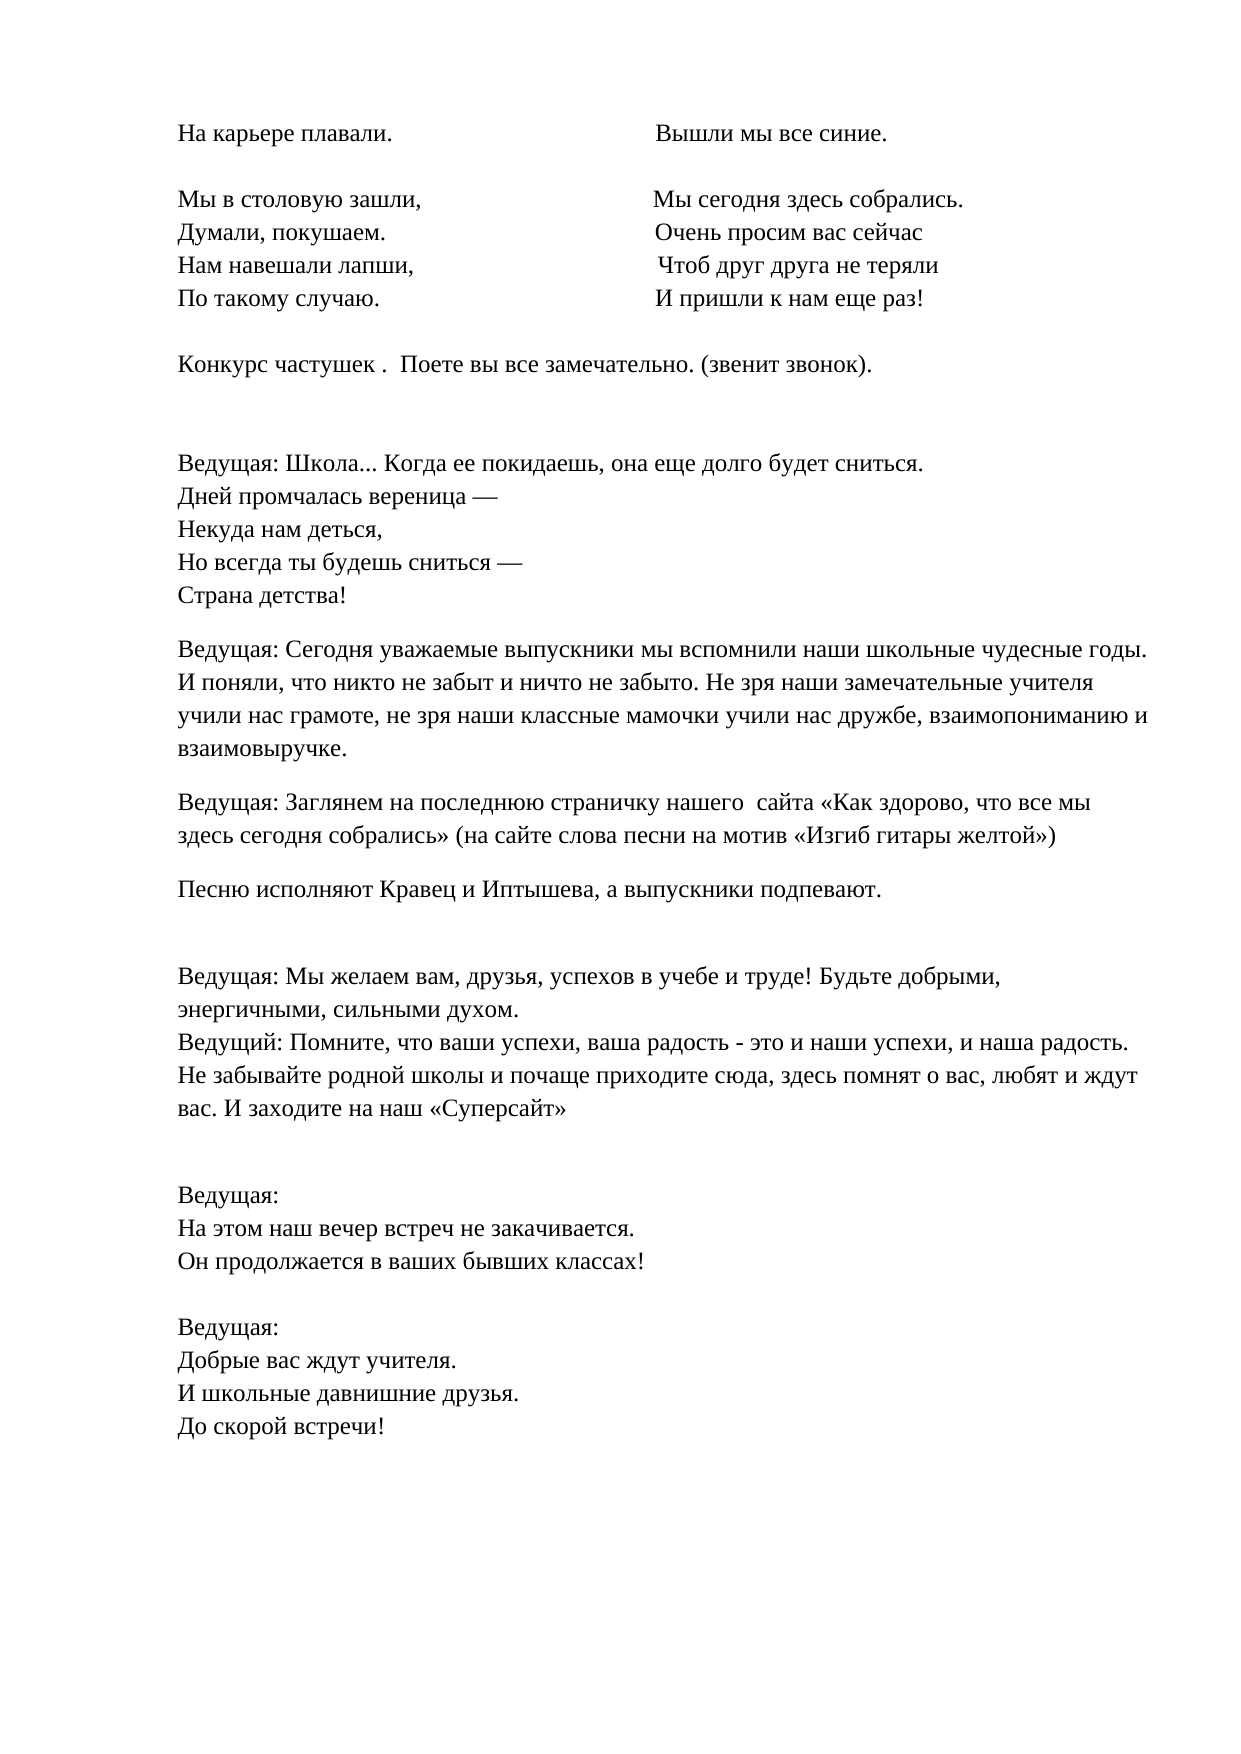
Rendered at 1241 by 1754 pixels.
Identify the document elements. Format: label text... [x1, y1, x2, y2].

text Песню исполняют Кравец и Иптышева, а выпускники подпевают. [177, 874, 1152, 903]
text Ведущая: Мы желаем вам, друзья, успехов в учебе и труде! Будьте добрыми, энергичными, сильными духом. Ведущий: Помните, что ваши успехи, ваша радость - это и наши успехи, и наша радость. Не забывайте родной школы и почаще приходите сюда, здесь помнят о вас, любят и ждут вас. И заходите на наш «Суперсайт» [177, 928, 1152, 1122]
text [177, 118, 1152, 609]
text Ведущая: На этом наш вечер встреч не закачивается. Он продолжается в ваших бывших классах! Ведущая: Добрые вас ждут учителя. И школьные давнишние друзья. До скорой встречи! [177, 1147, 1152, 1440]
text Ведущая: Заглянем на последнюю страничку нашего сайта «Как здорово, что все мы здесь сегодня собрались» (на сайте слова песни на мотив «Изгиб гитары желтой») [177, 787, 1152, 849]
text Ведущая: Сегодня уважаемые выпускники мы вспомнили наши школьные чудесные годы. И поняли, что никто не забыт и ничто не забыто. Не зря наши замечательные учителя учили нас грамоте, не зря наши классные мамочки учили нас дружбе, взаимопониманию и взаимовыручке. [177, 634, 1152, 762]
